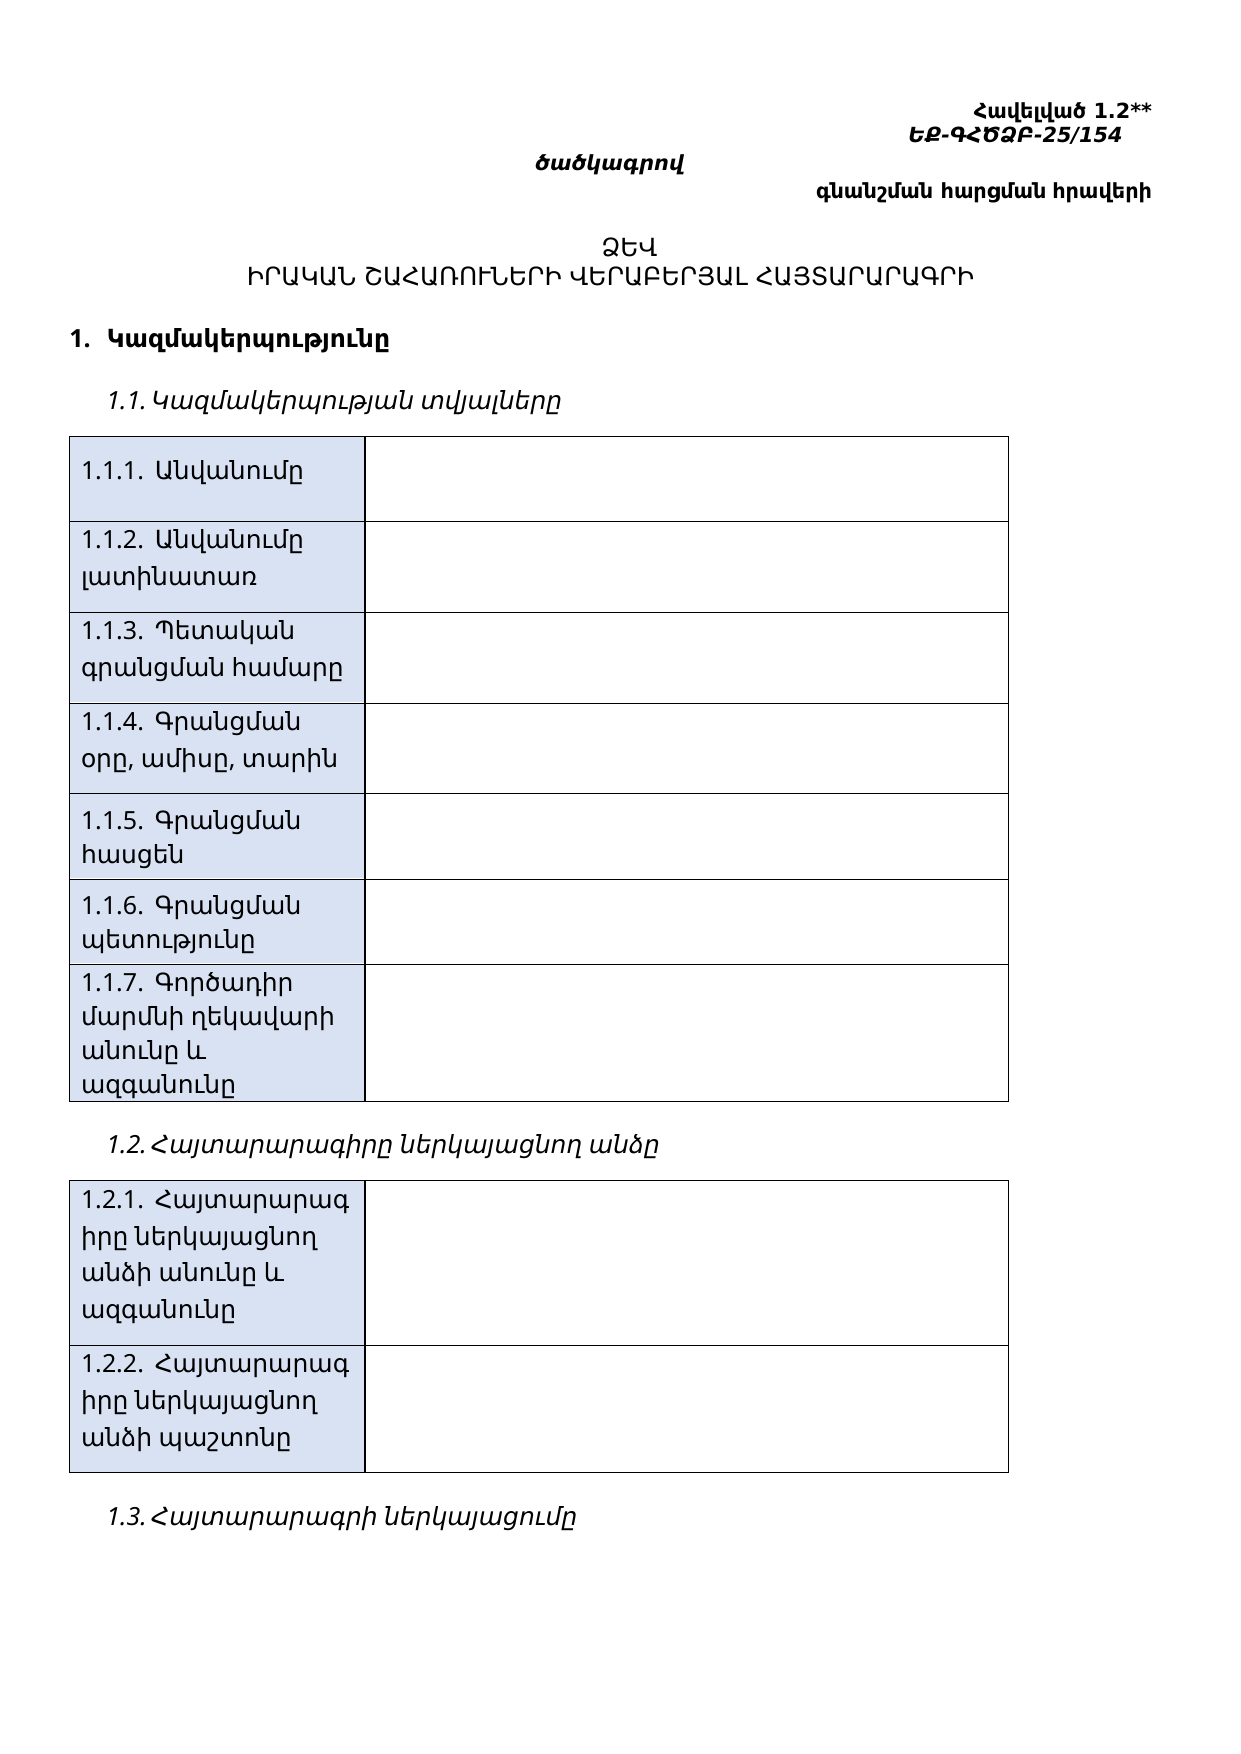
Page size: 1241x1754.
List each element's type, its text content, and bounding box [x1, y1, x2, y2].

table_cell Պետական գրանցման համարը [70, 613, 364, 702]
table_header [366, 1181, 1008, 1345]
text ԵՔ-ԳՀԾՁԲ-25/154 ծածկագրով [69, 123, 1152, 176]
text ԻՐԱԿԱՆ ՇԱՀԱՌՈՒՆԵՐԻ ՎԵՐԱԲԵՐՅԱԼ ՀԱՅՏԱՐԱՐԱԳՐԻ [69, 262, 1152, 291]
table_header Հայտարարագիրը ներկայացնող անձի անունը և ազգանունը [70, 1181, 364, 1345]
list Հայտարարագրի ներկայացումը [106, 1498, 1152, 1532]
table_cell Գրանցման պետությունը [70, 880, 364, 963]
table_cell [366, 880, 1008, 963]
table_cell [366, 704, 1008, 793]
text գնանշման հարցման հրավերի [69, 176, 1152, 204]
table_header Անվանումը [70, 437, 364, 521]
table_header [366, 437, 1008, 521]
text ՁԵՎ [69, 233, 1152, 262]
list Հայտարարագիրը ներկայացնող անձը [106, 1127, 1152, 1161]
text Հավելված 1.2** [69, 99, 1152, 123]
table_cell [366, 522, 1008, 612]
table_cell Անվանումը լատինատառ [70, 522, 364, 612]
table_cell [366, 613, 1008, 702]
table_cell Գրանցման օրը, ամիսը, տարին [70, 704, 364, 793]
list Կազմակերպությունը [69, 321, 1152, 354]
table_cell [366, 794, 1008, 878]
table_cell Գործադիր մարմնի ղեկավարի անունը և ազգանունը [70, 965, 364, 1101]
list Կազմակերպության տվյալները [106, 382, 1152, 416]
table_cell [366, 965, 1008, 1101]
table_cell Հայտարարագիրը ներկայացնող անձի պաշտոնը [70, 1346, 364, 1472]
table_cell [366, 1346, 1008, 1472]
table_cell Գրանցման հասցեն [70, 794, 364, 878]
